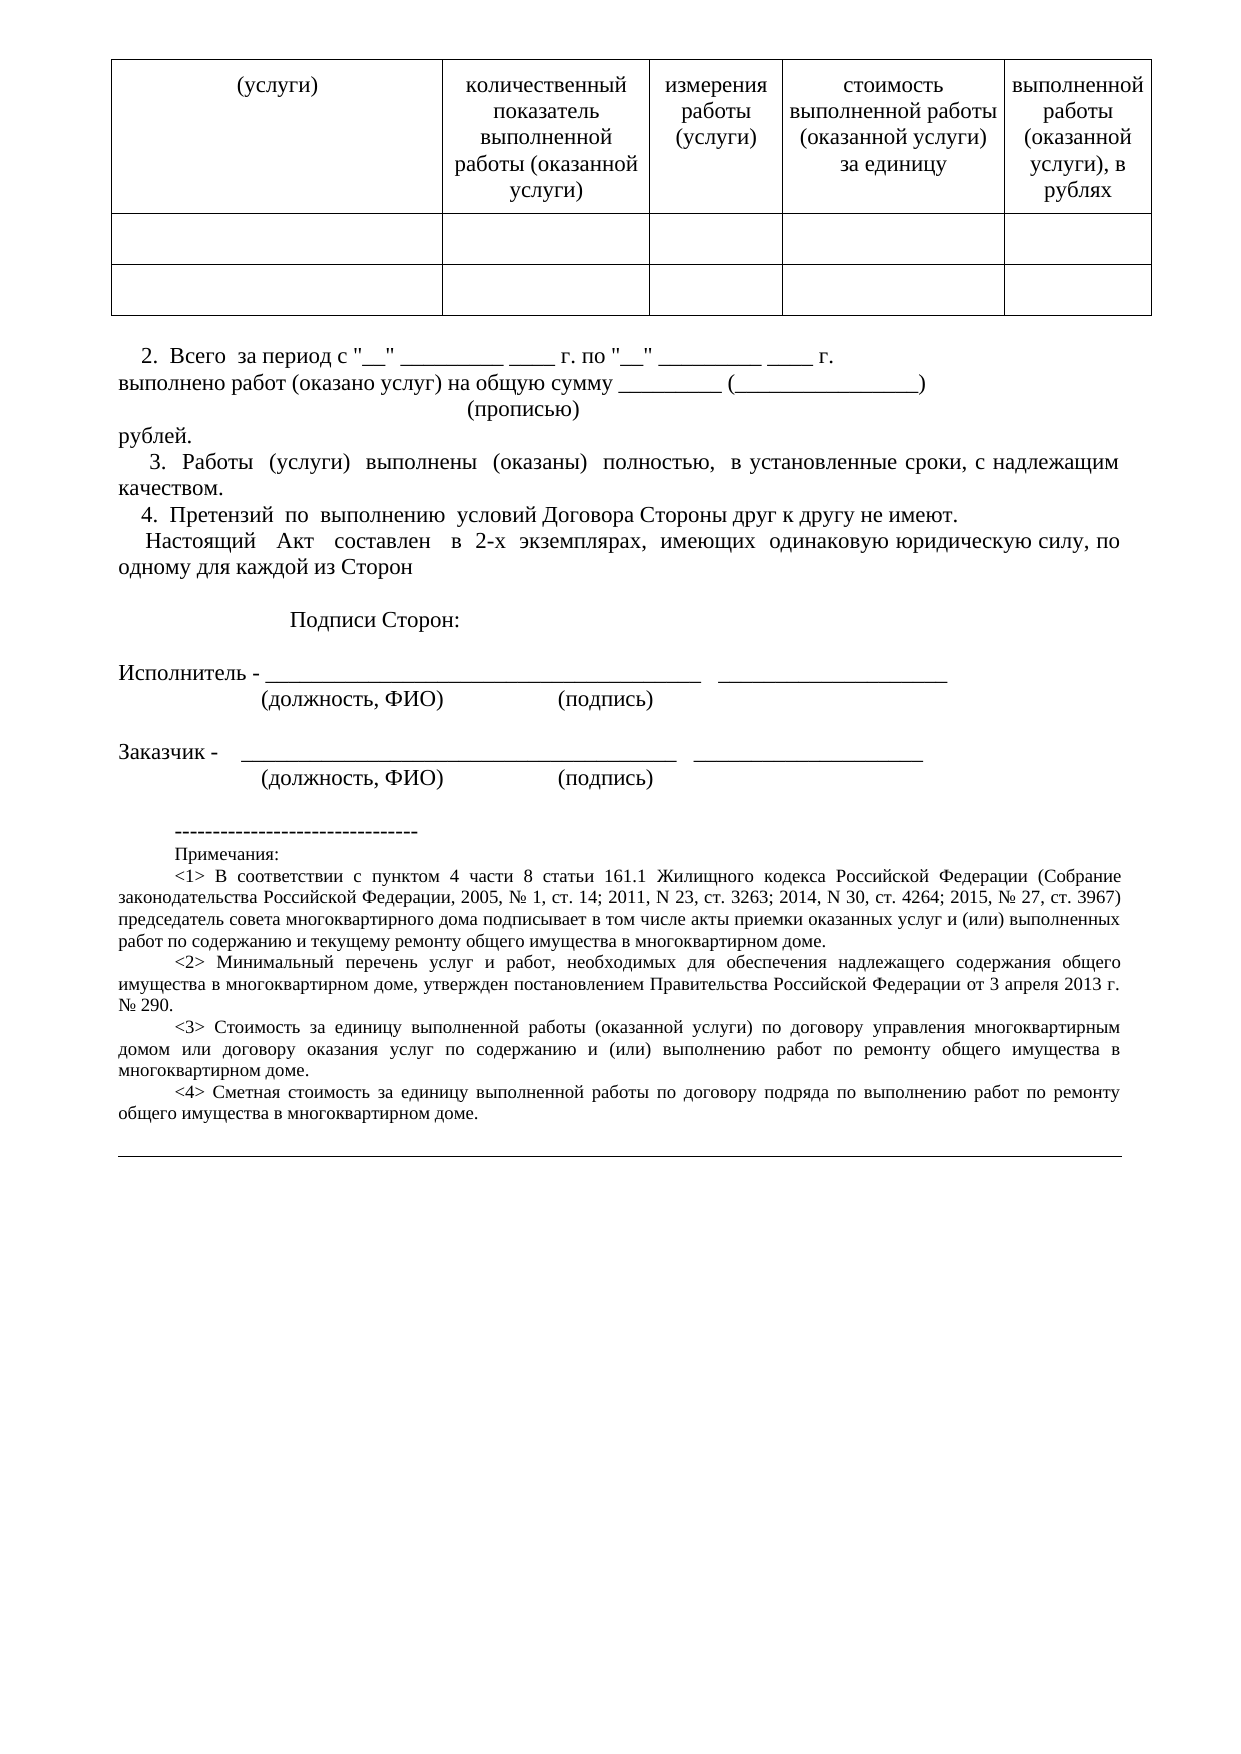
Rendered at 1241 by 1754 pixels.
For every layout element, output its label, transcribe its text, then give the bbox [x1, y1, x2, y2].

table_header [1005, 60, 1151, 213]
text <3> Стоимость за единицу выполненной работы (оказанной услуги) по договору управления многоквартирным домом или договору оказания услуг по содержанию и (или) выполнению работ по ремонту общего имущества в многоквартирном доме. [118, 1016, 1122, 1081]
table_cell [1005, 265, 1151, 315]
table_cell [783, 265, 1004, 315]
text (должность, ФИО) (подпись) [118, 685, 1122, 712]
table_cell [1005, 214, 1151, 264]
text 3. Работы (услуги) выполнены (оказаны) полностью, в установленные сроки, с надлежащим качеством. [118, 448, 1122, 501]
text <4> Сметная стоимость за единицу выполненной работы по договору подряда по выполнению работ по ремонту общего имущества в многоквартирном доме. [118, 1081, 1122, 1124]
text 2. Всего за период с "__" _________ ____ г. по "__" _________ ____ г. [118, 343, 1122, 369]
text (должность, ФИО) (подпись) [118, 764, 1122, 791]
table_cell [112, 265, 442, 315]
text Заказчик - ______________________________________ ____________________ [118, 738, 1122, 764]
text Примечания: [118, 843, 1122, 865]
text (прописью) [118, 395, 1122, 422]
text -------------------------------- [118, 817, 1122, 843]
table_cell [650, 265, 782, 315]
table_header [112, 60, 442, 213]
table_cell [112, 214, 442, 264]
text выполнено работ (оказано услуг) на общую сумму _________ (________________) [118, 369, 1122, 395]
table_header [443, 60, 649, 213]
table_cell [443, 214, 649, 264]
text 4. Претензий по выполнению условий Договора Стороны друг к другу не имеют. [118, 501, 1122, 527]
text <1> В соответствии с пунктом 4 части 8 статьи 161.1 Жилищного кодекса Российской Федерации (Собрание законодательства Российской Федерации, 2005, № 1, ст. 14; 2011, N 23, ст. 3263; 2014, N 30, ст. 4264; 2015, № 27, ст. 3967) председатель совета многоквартирного дома подписывает в том числе акты приемки оказанных услуг и (или) выполненных работ по содержанию и текущему ремонту общего имущества в многоквартирном доме. [118, 865, 1122, 951]
text Исполнитель - ______________________________________ ____________________ [118, 659, 1122, 685]
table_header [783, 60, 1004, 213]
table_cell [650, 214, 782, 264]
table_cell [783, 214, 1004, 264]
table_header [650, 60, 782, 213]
text Настоящий Акт составлен в 2-х экземплярах, имеющих одинаковую юридическую силу, по одному для каждой из Сторон [118, 527, 1122, 580]
text <2> Минимальный перечень услуг и работ, необходимых для обеспечения надлежащего содержания общего имущества в многоквартирном доме, утвержден постановлением Правительства Российской Федерации от 3 апреля 2013 г. № 290. [118, 951, 1122, 1016]
text рублей. [118, 422, 1122, 448]
text Подписи Сторон: [118, 606, 1122, 632]
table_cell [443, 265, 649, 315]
